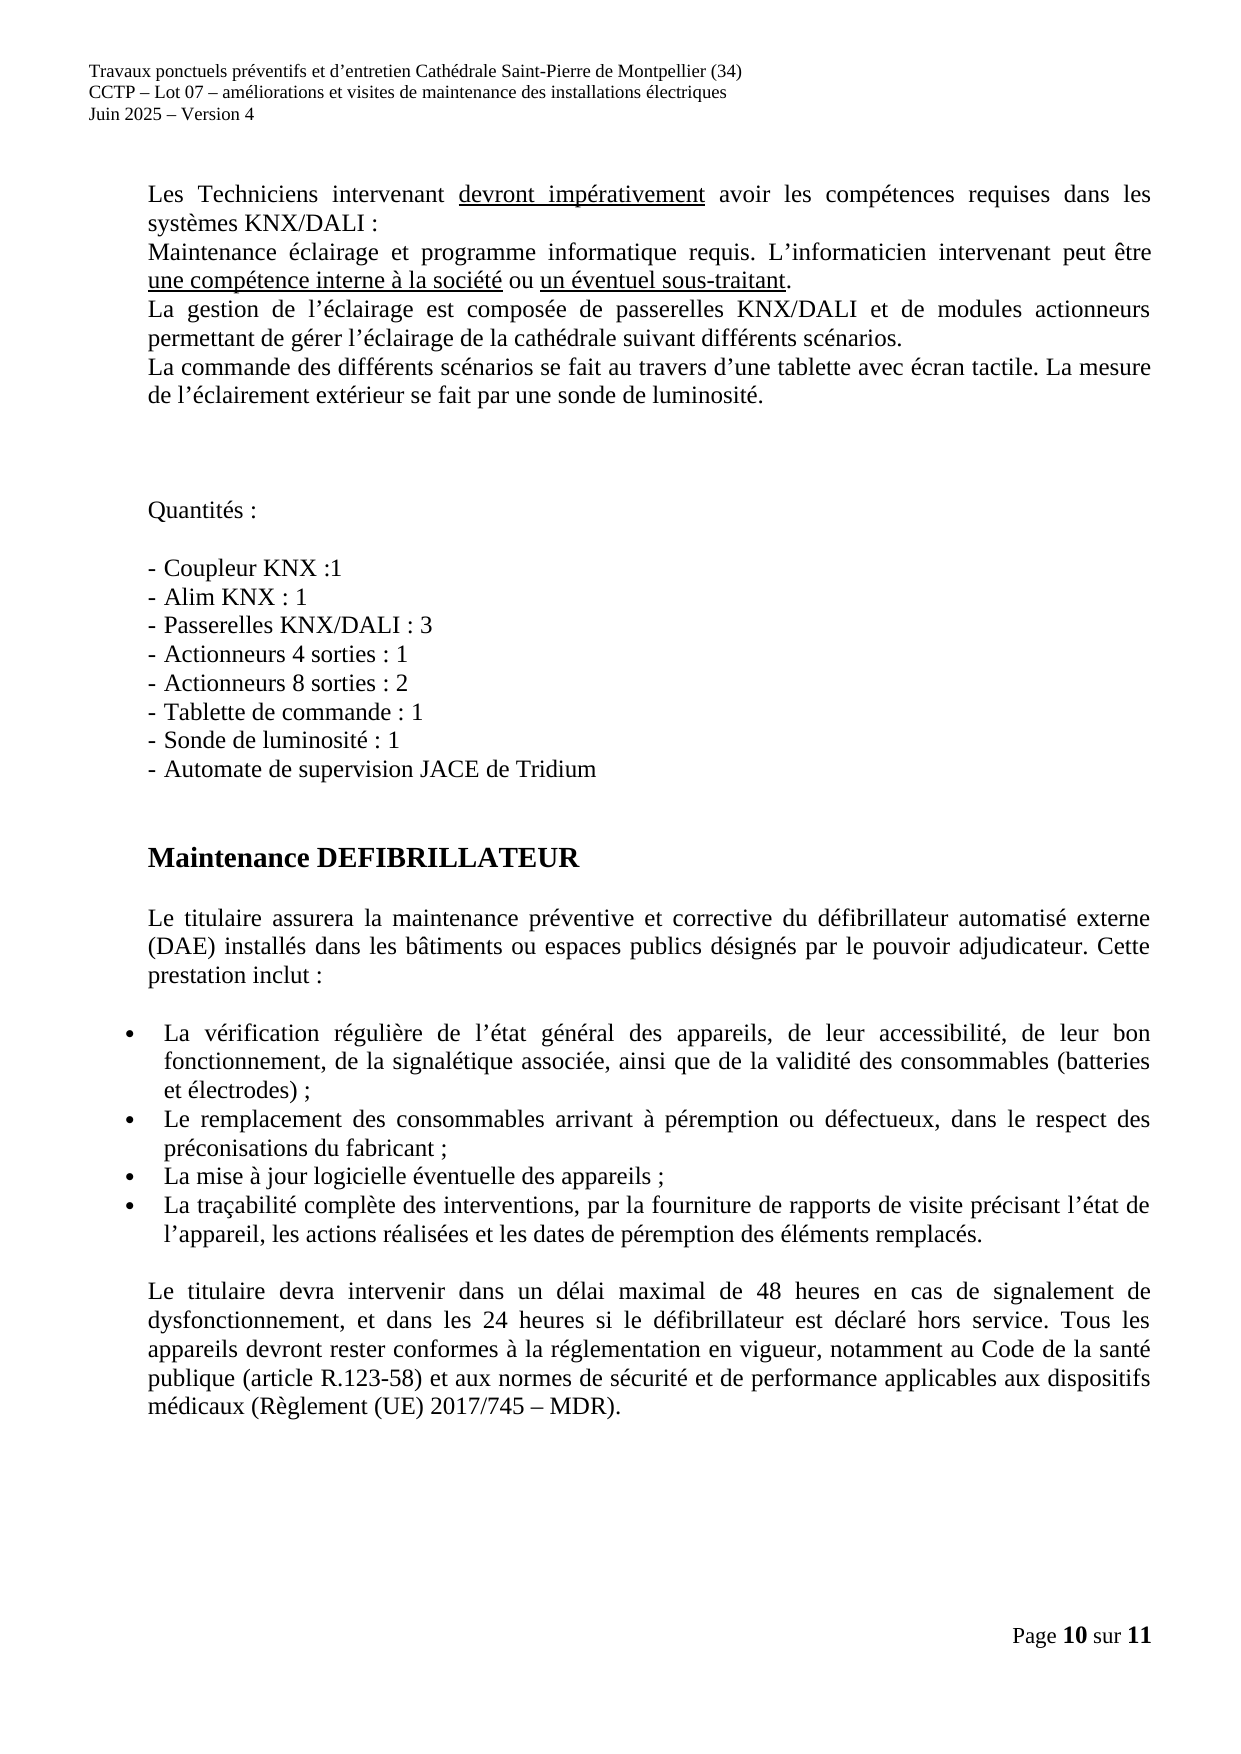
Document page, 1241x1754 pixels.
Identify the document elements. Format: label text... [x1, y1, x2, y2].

list Automate de supervision JACE de Tridium [148, 754, 1152, 783]
list La vérification régulière de l’état général des appareils, de leur accessibilité, de leur bon fonctionnement, de la signalétique associée, ainsi que de la validité des consommables (batteries et électrodes) ; [126, 1018, 1152, 1104]
list Actionneurs 8 sorties : 2 [148, 668, 1152, 697]
text Maintenance DEFIBRILLATEUR [148, 840, 1152, 874]
text Le titulaire devra intervenir dans un délai maximal de 48 heures en cas de signalement de dysfonctionnement, et dans les 24 heures si le défibrillateur est déclaré hors service. Tous les appareils devront rester conformes à la réglementation en vigueur, notamment au Code de la santé publique (article R.123-58) et aux normes de sécurité et de performance applicables aux dispositifs médicaux (Règlement (UE) 2017/745 – MDR). [148, 1276, 1152, 1420]
list Le remplacement des consommables arrivant à péremption ou défectueux, dans le respect des préconisations du fabricant ; [126, 1104, 1152, 1161]
text La gestion de l’éclairage est composée de passerelles KNX/DALI et de modules actionneurs permettant de gérer l’éclairage de la cathédrale suivant différents scénarios. [148, 294, 1152, 352]
list Actionneurs 4 sorties : 1 [148, 639, 1152, 668]
list Sonde de luminosité : 1 [148, 725, 1152, 754]
list Coupleur KNX :1 [148, 553, 1152, 582]
text Le titulaire assurera la maintenance préventive et corrective du défibrillateur automatisé externe (DAE) installés dans les bâtiments ou espaces publics désignés par le pouvoir adjudicateur. Cette prestation inclut : [148, 903, 1152, 989]
list La mise à jour logicielle éventuelle des appareils ; [126, 1161, 1152, 1190]
text Quantités : [148, 495, 1152, 524]
list Tablette de commande : 1 [148, 697, 1152, 725]
text Les Techniciens intervenant devront impérativement avoir les compétences requises dans les systèmes KNX/DALI : [148, 179, 1152, 237]
list Passerelles KNX/DALI : 3 [148, 610, 1152, 639]
list Alim KNX : 1 [148, 582, 1152, 610]
text Maintenance éclairage et programme informatique requis. L’informaticien intervenant peut être une compétence interne à la société ou un éventuel sous-traitant. [148, 237, 1152, 294]
text La commande des différents scénarios se fait au travers d’une tablette avec écran tactile. La mesure de l’éclairement extérieur se fait par une sonde de luminosité. [148, 352, 1152, 409]
list La traçabilité complète des interventions, par la fourniture de rapports de visite précisant l’état de l’appareil, les actions réalisées et les dates de péremption des éléments remplacés. [126, 1190, 1152, 1248]
